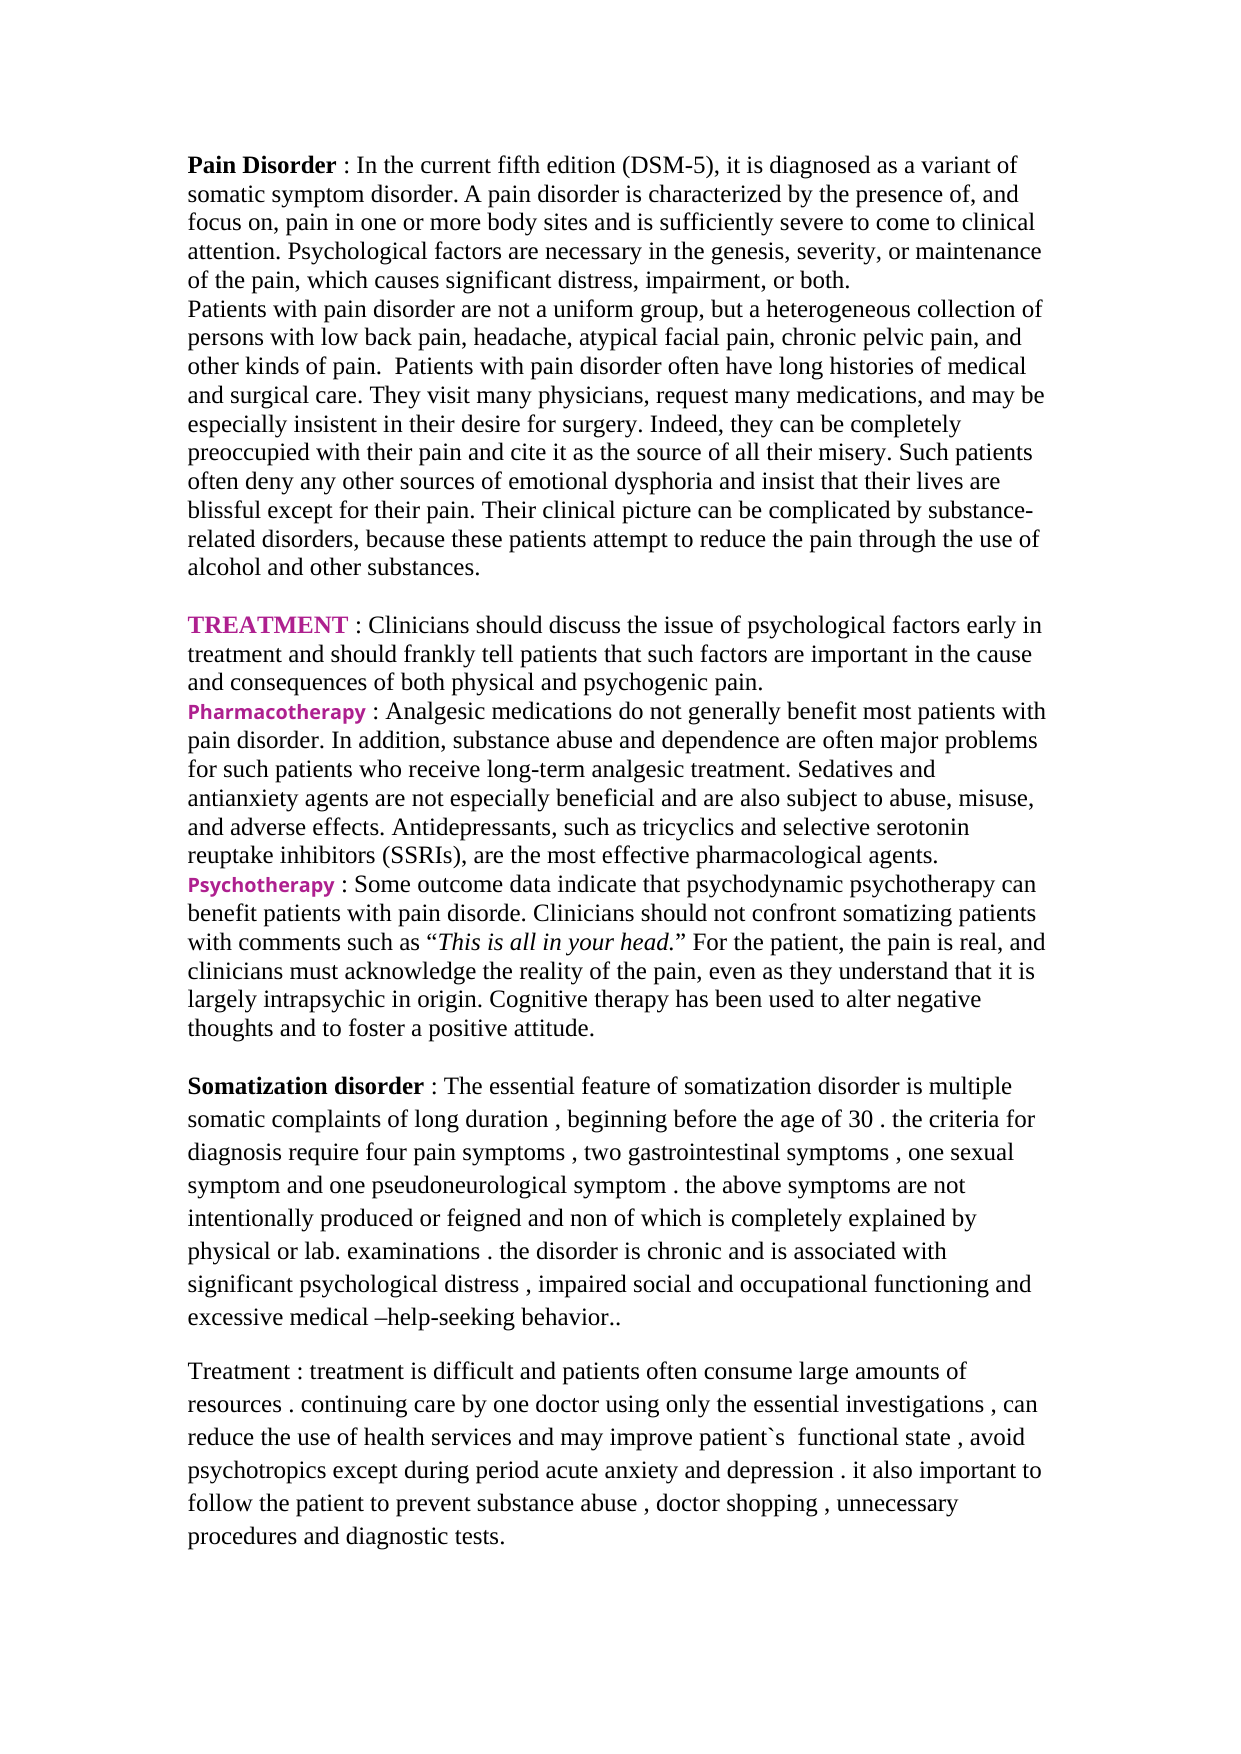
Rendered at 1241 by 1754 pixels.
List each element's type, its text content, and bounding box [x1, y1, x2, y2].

text Somatization disorder : The essential feature of somatization disorder is multiple somatic complaints of long duration , beginning before the age of 30 . the criteria for diagnosis require four pain symptoms , two gastrointestinal symptoms , one sexual symptom and one pseudoneurological symptom . the above symptoms are not intentionally produced or feigned and non of which is completely explained by physical or lab. examinations . the disorder is chronic and is associated with significant psychological distress , impaired social and occupational functioning and excessive medical –help-seeking behavior.. [187, 1071, 1053, 1331]
text Psychotherapy : Some outcome data indicate that psychodynamic psychotherapy can benefit patients with pain disorde. Clinicians should not confront somatizing patients with comments such as “This is all in your head.” For the patient, the pain is real, and clinicians must acknowledge the reality of the pain, even as they understand that it is largely intrapsychic in origin. Cognitive therapy has been used to alter negative thoughts and to foster a positive attitude. [187, 869, 1053, 1042]
text Patients with pain disorder are not a uniform group, but a heterogeneous collection of persons with low back pain, headache, atypical facial pain, chronic pelvic pain, and other kinds of pain. Patients with pain disorder often have long histories of medical and surgical care. They visit many physicians, request many medications, and may be especially insistent in their desire for surgery. Indeed, they can be completely preoccupied with their pain and cite it as the source of all their misery. Such patients often deny any other sources of emotional dysphoria and insist that their lives are blissful except for their pain. Their clinical picture can be complicated by substance-related disorders, because these patients attempt to reduce the pain through the use of alcohol and other substances. [187, 294, 1053, 581]
text Treatment : treatment is difficult and patients often consume large amounts of resources . continuing care by one doctor using only the essential investigations , can reduce the use of health services and may improve patient`s functional state , avoid psychotropics except during period acute anxiety and depression . it also important to follow the patient to prevent substance abuse , doctor shopping , unnecessary procedures and diagnostic tests. [187, 1356, 1053, 1550]
text Pain Disorder : In the current fifth edition (DSM-5), it is diagnosed as a variant of somatic symptom disorder. A pain disorder is characterized by the presence of, and focus on, pain in one or more body sites and is sufficiently severe to come to clinical attention. Psychological factors are necessary in the genesis, severity, or maintenance of the pain, which causes significant distress, impairment, or both. [187, 150, 1053, 294]
text TREATMENT : Clinicians should discuss the issue of psychological factors early in treatment and should frankly tell patients that such factors are important in the cause and consequences of both physical and psychogenic pain. [187, 610, 1053, 696]
text Pharmacotherapy : Analgesic medications do not generally benefit most patients with pain disorder. In addition, substance abuse and dependence are often major problems for such patients who receive long-term analgesic treatment. Sedatives and antianxiety agents are not especially beneficial and are also subject to abuse, misuse, and adverse effects. Antidepressants, such as tricyclics and selective serotonin reuptake inhibitors (SSRIs), are the most effective pharmacological agents. [187, 696, 1053, 869]
